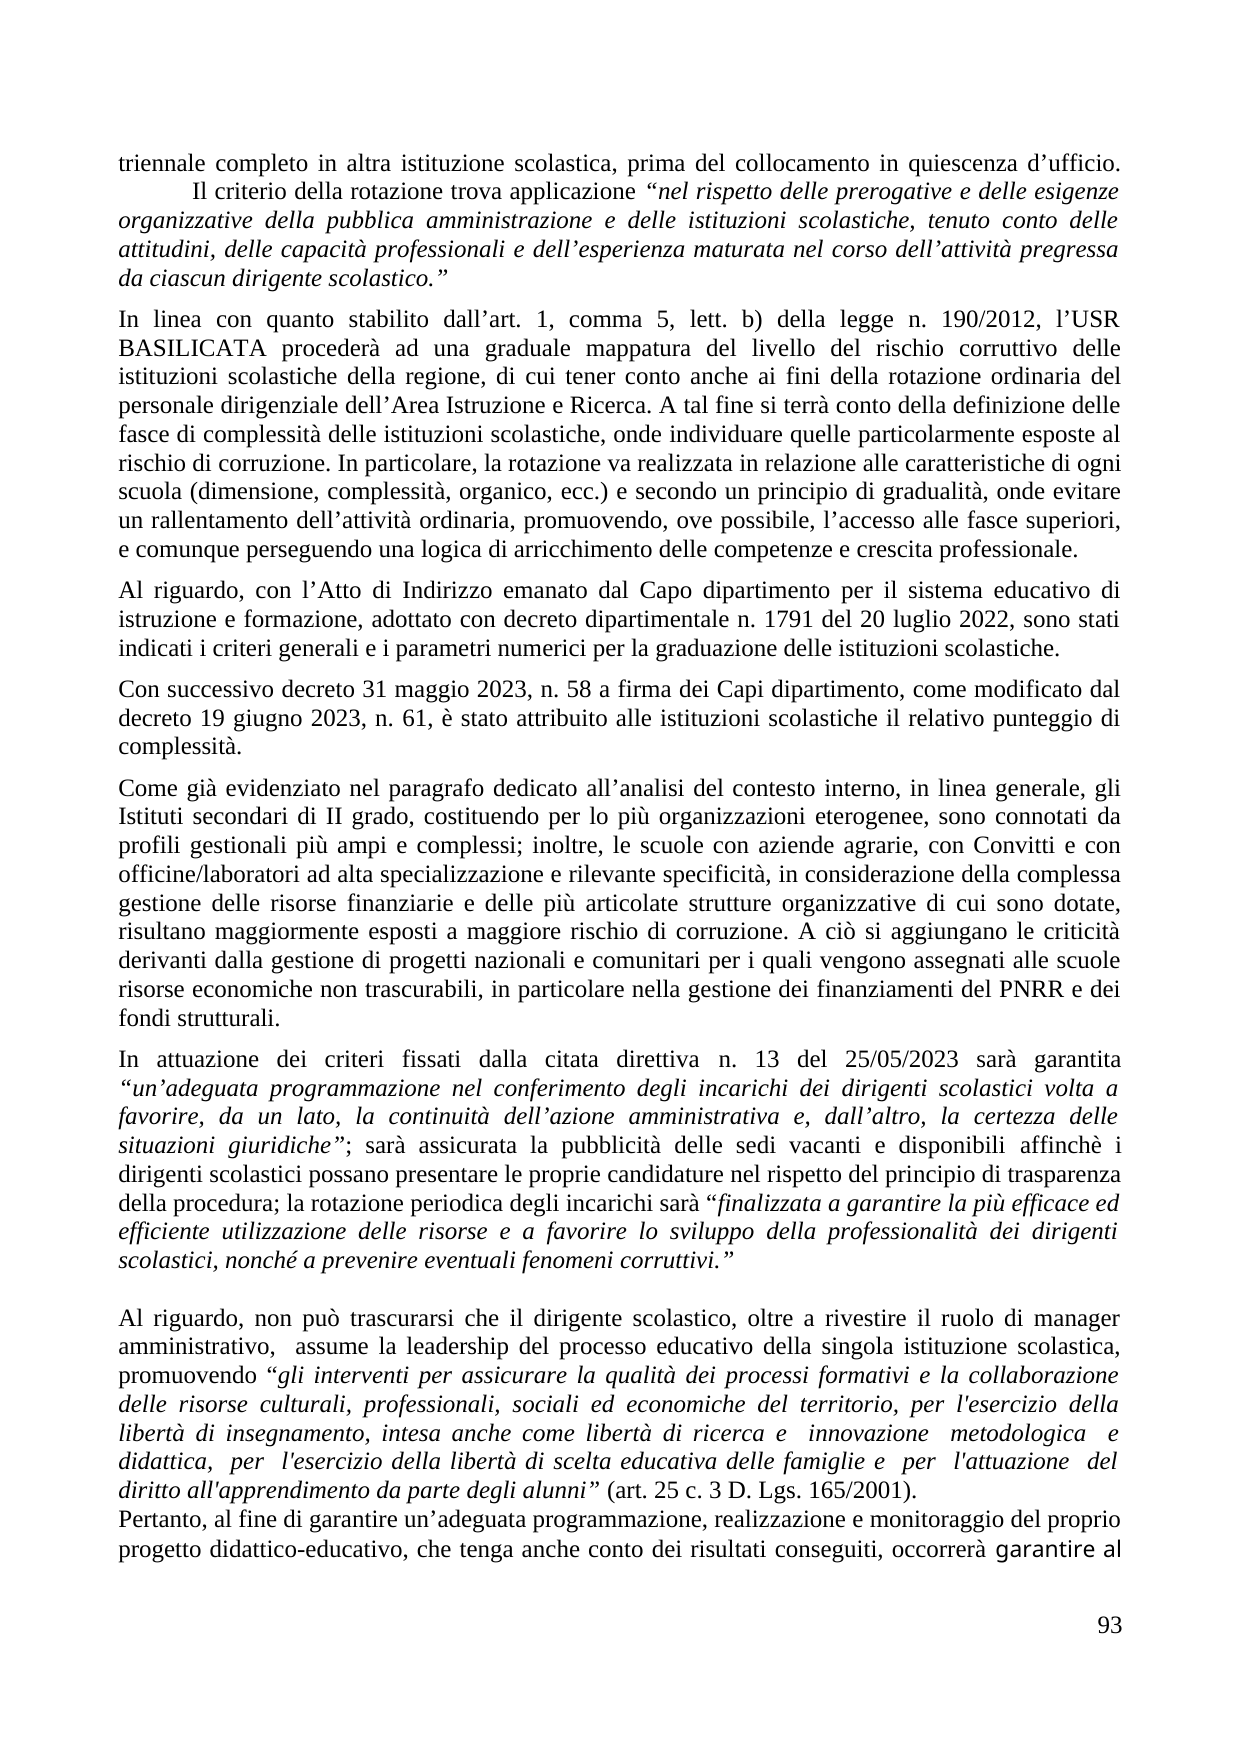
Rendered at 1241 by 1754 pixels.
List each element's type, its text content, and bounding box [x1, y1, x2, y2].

text In attuazione dei criteri fissati dalla citata direttiva n. 13 del 25/05/2023 sarà garantita “un’adeguata programmazione nel conferimento degli incarichi dei dirigenti scolastici volta a favorire, da un lato, la continuità dell’azione amministrativa e, dall’altro, la certezza delle situazioni giuridiche”; sarà assicurata la pubblicità delle sedi vacanti e disponibili affinchè i dirigenti scolastici possano presentare le proprie candidature nel rispetto del principio di trasparenza della procedura; la rotazione periodica degli incarichi sarà “finalizzata a garantire la più efficace ed efficiente utilizzazione delle risorse e a favorire lo sviluppo della professionalità dei dirigenti scolastici, nonché a prevenire eventuali fenomeni corruttivi.” [118, 1044, 1122, 1274]
text Con successivo decreto 31 maggio 2023, n. 58 a firma dei Capi dipartimento, come modificato dal decreto 19 giugno 2023, n. 61, è stato attribuito alle istituzioni scolastiche il relativo punteggio di complessità. [118, 674, 1122, 760]
text Al riguardo, non può trascurarsi che il dirigente scolastico, oltre a rivestire il ruolo di manager amministrativo, assume la leadership del processo educativo della singola istituzione scolastica, promuovendo “gli interventi per assicurare la qualità dei processi formativi e la collaborazione delle risorse culturali, professionali, sociali ed economiche del territorio, per l'esercizio della libertà di insegnamento, intesa anche come libertà di ricerca e innovazione metodologica e didattica, per l'esercizio della libertà di scelta educativa delle famiglie e per l'attuazione del diritto all'apprendimento da parte degli alunni” (art. 25 c. 3 D. Lgs. 165/2001). [118, 1303, 1122, 1504]
text Al riguardo, con l’Atto di Indirizzo emanato dal Capo dipartimento per il sistema educativo di istruzione e formazione, adottato con decreto dipartimentale n. 1791 del 20 luglio 2022, sono stati indicati i criteri generali e i parametri numerici per la graduazione delle istituzioni scolastiche. [118, 575, 1122, 661]
text In linea con quanto stabilito dall’art. 1, comma 5, lett. b) della legge n. 190/2012, l’USR BASILICATA procederà ad una graduale mappatura del livello del rischio corruttivo delle istituzioni scolastiche della regione, di cui tener conto anche ai fini della rotazione ordinaria del personale dirigenziale dell’Area Istruzione e Ricerca. A tal fine si terrà conto della definizione delle fasce di complessità delle istituzioni scolastiche, onde individuare quelle particolarmente esposte al rischio di corruzione. In particolare, la rotazione va realizzata in relazione alle caratteristiche di ogni scuola (dimensione, complessità, organico, ecc.) e secondo un principio di gradualità, onde evitare un rallentamento dell’attività ordinaria, promuovendo, ove possibile, l’accesso alle fasce superiori, e comunque perseguendo una logica di arricchimento delle competenze e crescita professionale. [118, 304, 1122, 563]
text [118, 1504, 1122, 1564]
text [118, 148, 1122, 291]
text Come già evidenziato nel paragrafo dedicato all’analisi del contesto interno, in linea generale, gli Istituti secondari di II grado, costituendo per lo più organizzazioni eterogenee, sono connotati da profili gestionali più ampi e complessi; inoltre, le scuole con aziende agrarie, con Convitti e con officine/laboratori ad alta specializzazione e rilevante specificità, in considerazione della complessa gestione delle risorse finanziarie e delle più articolate strutture organizzative di cui sono dotate, risultano maggiormente esposti a maggiore rischio di corruzione. A ciò si aggiungano le criticità derivanti dalla gestione di progetti nazionali e comunitari per i quali vengono assegnati alle scuole risorse economiche non trascurabili, in particolare nella gestione dei finanziamenti del PNRR e dei fondi strutturali. [118, 773, 1122, 1031]
